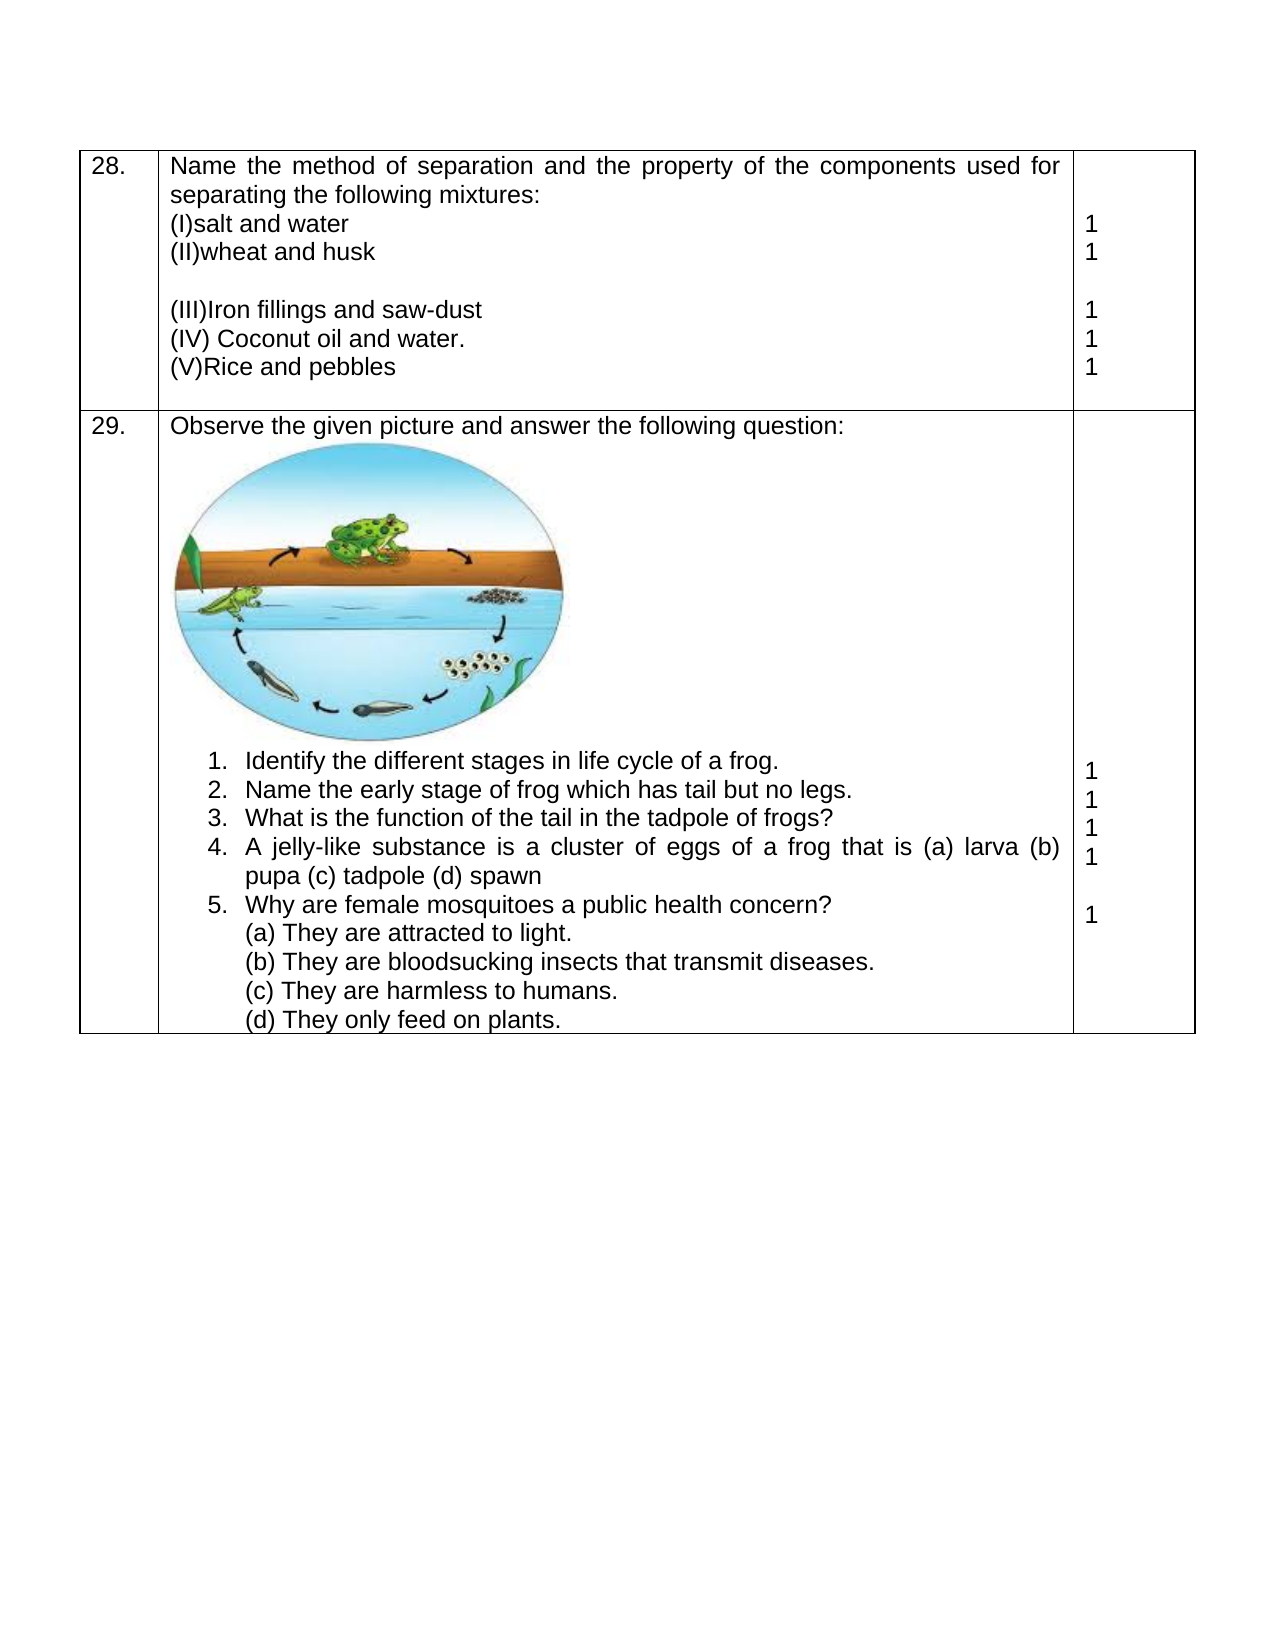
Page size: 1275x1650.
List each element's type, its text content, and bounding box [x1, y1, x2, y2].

picture [169, 439, 570, 746]
table_cell 1 1 1 1 1 [1074, 151, 1194, 410]
table_cell 29. [81, 411, 158, 1033]
table_cell 1 1 1 1 1 [1074, 411, 1194, 1033]
table_cell Name the method of separation and the property of the components used for separating the following mixtures: (I)salt and water (II)wheat and husk (III)Iron fillings and saw-dust (IV) Coconut oil and water. (V)Rice and pebbles [159, 151, 1073, 410]
table_cell 28. [81, 151, 158, 410]
table_cell Observe the given picture and answer the following question: Identify the different stages in life cycle of a frog. Name the early stage of frog which has tail but no legs. What is the function of the tail in the tadpole of frogs? A jelly-like substance is a cluster of eggs of a frog that is (a) larva (b) pupa (c) tadpole (d) spawn Why are female mosquitoes a public health concern? (a) They are attracted to light. (b) They are bloodsucking insects that transmit diseases. (c) They are harmless to humans. (d) They only feed on plants. [159, 411, 1073, 1033]
